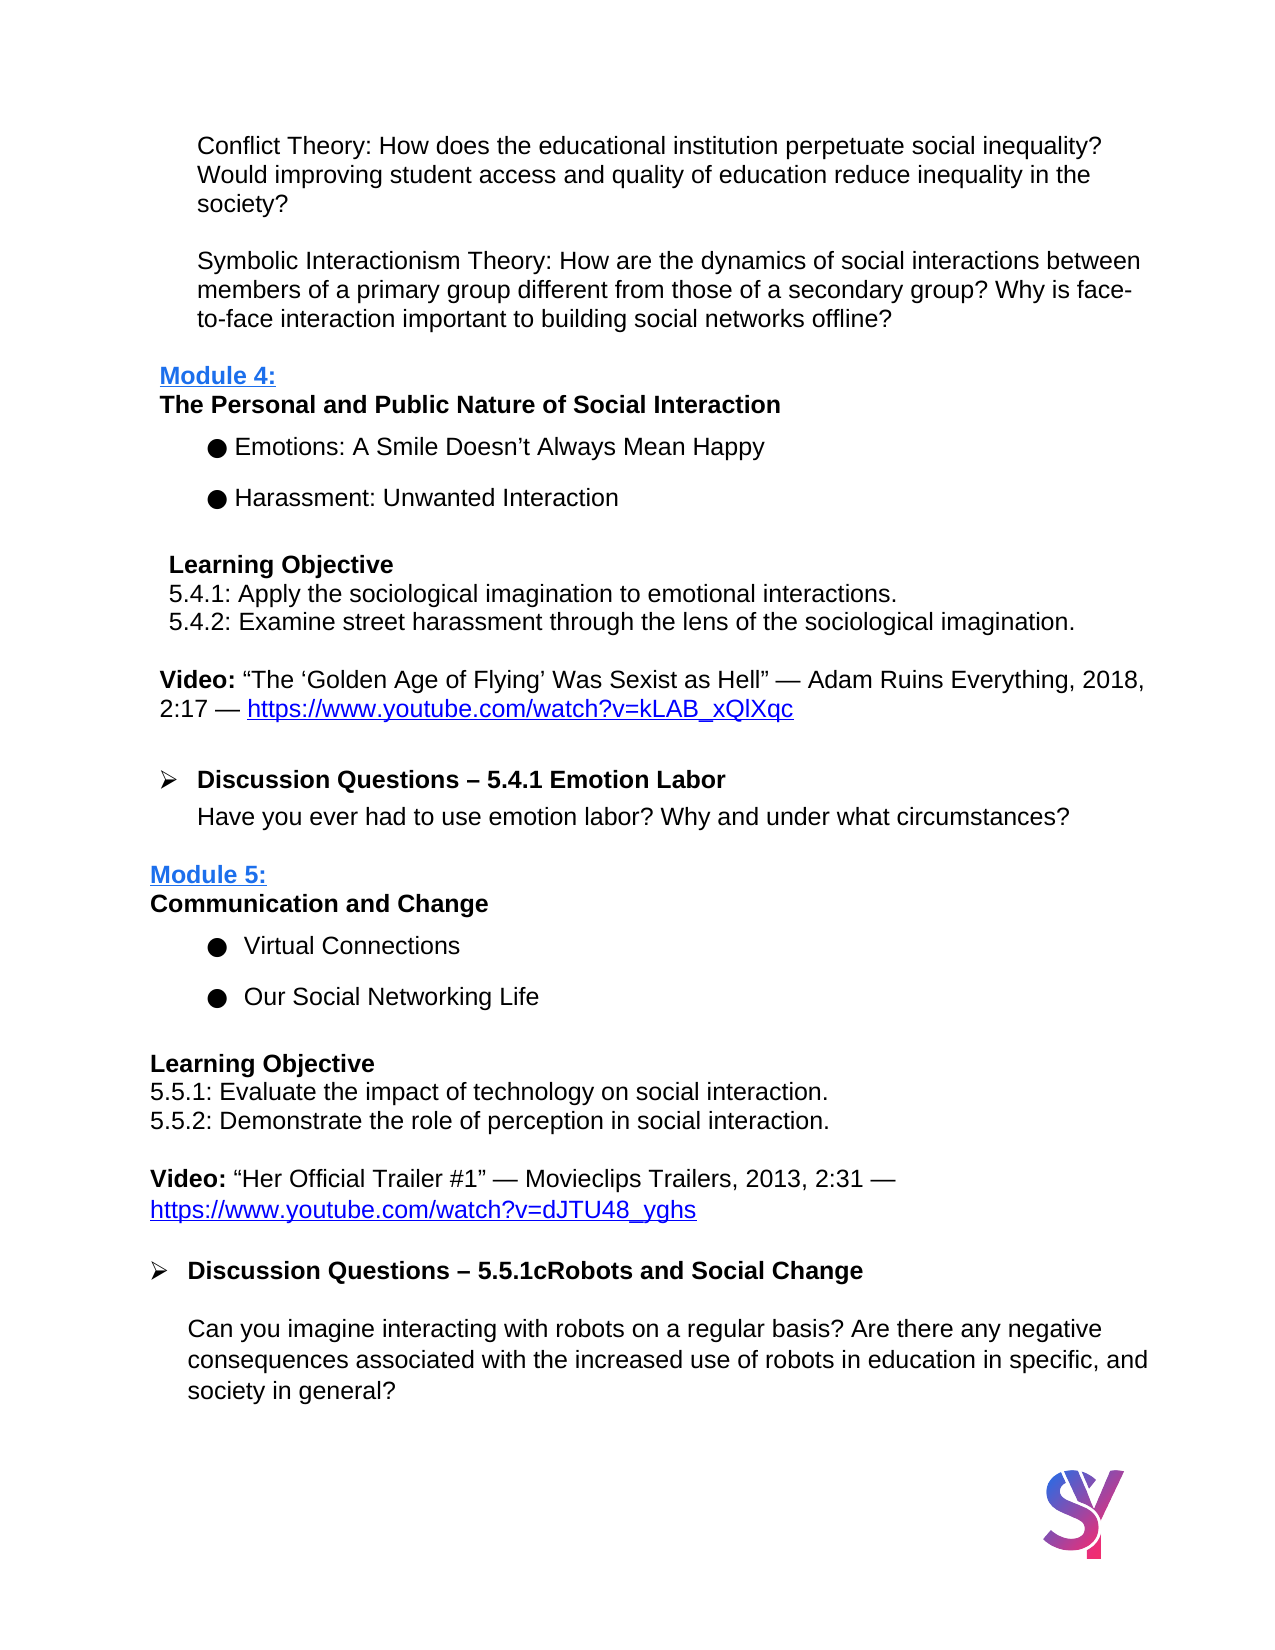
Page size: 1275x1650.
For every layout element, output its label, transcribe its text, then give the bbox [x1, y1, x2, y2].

list Our Social Networking Life [206, 968, 1162, 1020]
text Communication and Change [150, 888, 1162, 917]
text Can you imagine interacting with robots on a regular basis? Are there any negative consequences associated with the increased use of robots in education in specific, and society in general? [187, 1314, 1162, 1405]
text 5.4.2: Examine street harassment through the lens of the sociological imagination. [169, 607, 1162, 636]
list Discussion Questions – 5.4.1 Emotion Labor [159, 751, 1162, 802]
list Emotions: A Smile Doesn’t Always Mean Happy [197, 418, 1162, 470]
text Learning Objective [169, 550, 1162, 578]
text Module 5: [150, 860, 1162, 888]
text Video: “Her Official Trailer #1” — Movieclips Trailers, 2013, 2:31 — https://www.youtube.com/watch?v=dJTU48_yghs [150, 1163, 1162, 1223]
text Conflict Theory: How does the educational institution perpetuate social inequality? Would improving student access and quality of education reduce inequality in the society? [197, 131, 1162, 217]
text Have you ever had to use emotion labor? Why and under what circumstances? [197, 802, 1162, 831]
text Video: “The ‘Golden Age of Flying’ Was Sexist as Hell” — Adam Ruins Everything, 2018, 2:17 — https://www.youtube.com/watch?v=kLAB_xQlXqc [159, 665, 1162, 722]
list Discussion Questions – 5.5.1cRobots and Social Change [150, 1242, 1162, 1293]
text The Personal and Public Nature of Social Interaction [159, 390, 1162, 418]
text 5.5.2: Demonstrate the role of perception in social interaction. [150, 1106, 1162, 1135]
text Learning Objective [150, 1048, 1162, 1077]
text Module 4: [159, 361, 1162, 390]
list Harassment: Unwanted Interaction [197, 470, 1162, 521]
text 5.4.1: Apply the sociological imagination to emotional interactions. [169, 578, 1162, 607]
list Virtual Connections [206, 917, 1162, 968]
text Symbolic Interactionism Theory: How are the dynamics of social interactions between members of a primary group different from those of a secondary group? Why is face-to-face interaction important to building social networks offline? [197, 246, 1162, 332]
text 5.5.1: Evaluate the impact of technology on social interaction. [150, 1077, 1162, 1106]
